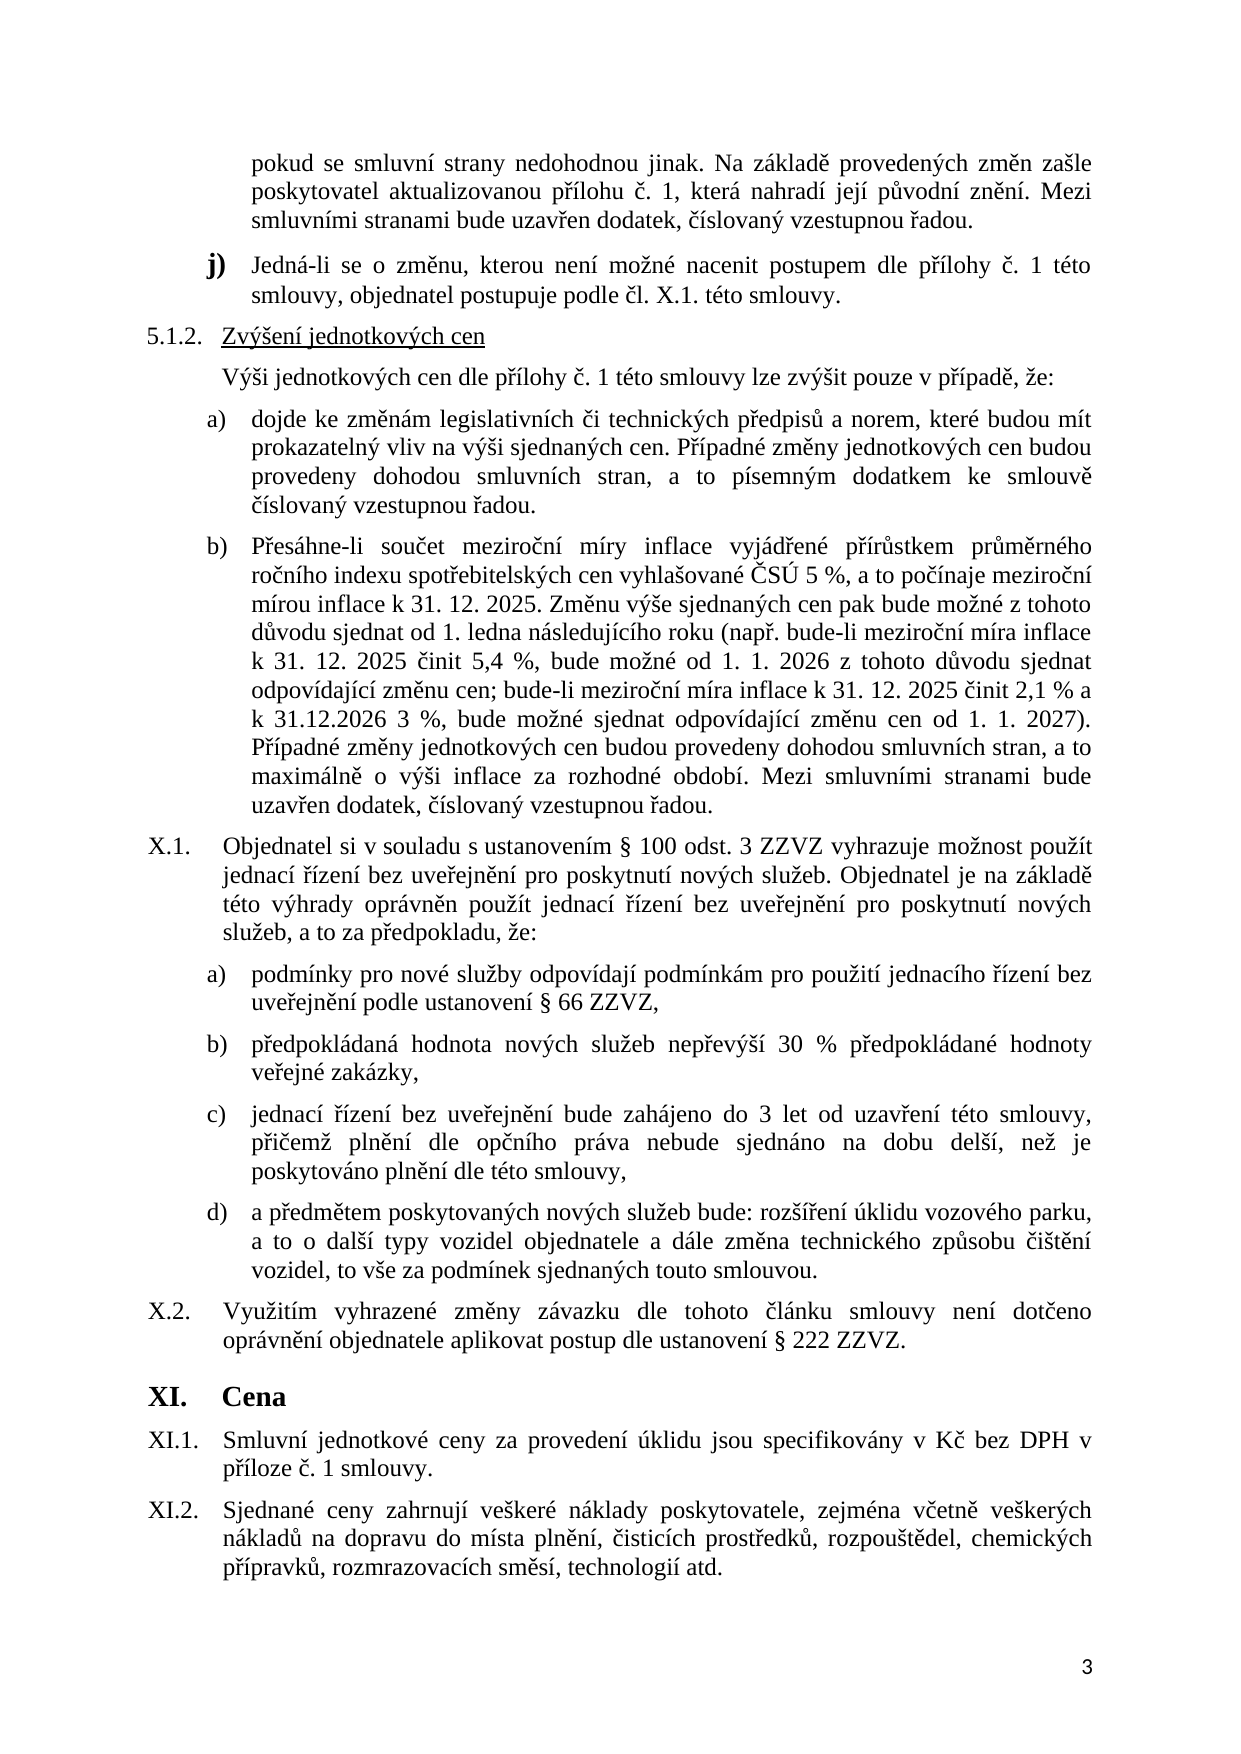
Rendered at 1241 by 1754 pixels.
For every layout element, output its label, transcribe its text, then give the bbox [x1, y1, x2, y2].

list Zvýšení jednotkových cen [146, 321, 1093, 350]
list Přesáhne-li součet meziroční míry inflace vyjádřené přírůstkem průměrného ročního indexu spotřebitelských cen vyhlašované ČSÚ 5 %, a to počínaje meziroční mírou inflace k 31. 12. 2025. Změnu výše sjednaných cen pak bude možné z tohoto důvodu sjednat od 1. ledna následujícího roku (např. bude-li meziroční míra inflace k 31. 12. 2025 činit 5,4 %, bude možné od 1. 1. 2026 z tohoto důvodu sjednat odpovídající změnu cen; bude-li meziroční míra inflace k 31. 12. 2025 činit 2,1 % a k 31.12.2026 3 %, bude možné sjednat odpovídající změnu cen od 1. 1. 2027). Případné změny jednotkových cen budou provedeny dohodou smluvních stran, a to maximálně o výši inflace za rozhodné období. Mezi smluvními stranami bude uzavřen dodatek, číslovaný vzestupnou řadou. [207, 531, 1093, 819]
list podmínky pro nové služby odpovídají podmínkám pro použití jednacího řízení bez uveřejnění podle ustanovení § 66 ZZVZ, [207, 959, 1093, 1016]
text Výši jednotkových cen dle přílohy č. 1 této smlouvy lze zvýšit pouze v případě, že: [221, 362, 1093, 391]
list dojde ke změnám legislativních či technických předpisů a norem, které budou mít prokazatelný vliv na výši sjednaných cen. Případné změny jednotkových cen budou provedeny dohodou smluvních stran, a to písemným dodatkem ke smlouvě číslovaný vzestupnou řadou. [207, 404, 1093, 519]
list Objednatel si v souladu s ustanovením § 100 odst. 3 ZZVZ vyhrazuje možnost použít jednací řízení bez uveřejnění pro poskytnutí nových služeb. Objednatel je na základě této výhrady oprávněn použít jednací řízení bez uveřejnění pro poskytnutí nových služeb, a to za předpokladu, že: [148, 831, 1093, 946]
list a předmětem poskytovaných nových služeb bude: rozšíření úklidu vozového parku, a to o další typy vozidel objednatele a dále změna technického způsobu čištění vozidel, to vše za podmínek sjednaných touto smlouvou. [207, 1197, 1093, 1284]
list Jedná-li se o změnu, kterou není možné nacenit postupem dle přílohy č. 1 této smlouvy, objednatel postupuje podle čl. 5.2. této smlouvy. [207, 246, 1093, 309]
list předpokládaná hodnota nových služeb nepřevýší 30 % předpokládané hodnoty veřejné zakázky, [207, 1029, 1093, 1086]
list Využitím vyhrazené změny závazku dle tohoto článku smlouvy není dotčeno oprávnění objednatele aplikovat postup dle ustanovení § 222 ZZVZ. [148, 1296, 1093, 1354]
list Sjednané ceny zahrnují veškeré náklady poskytovatele, zejména včetně veškerých nákladů na dopravu do místa plnění, čisticích prostředků, rozpouštědel, chemických přípravků, rozmrazovacích směsí, technologií atd. [148, 1495, 1093, 1581]
list Smluvní jednotkové ceny za provedení úklidu jsou specifikovány v Kč bez DPH v příloze č. 1 smlouvy. [148, 1425, 1093, 1482]
list Cena [148, 1379, 1093, 1412]
list jednací řízení bez uveřejnění bude zahájeno do 3 let od uzavření této smlouvy, přičemž plnění dle opčního práva nebude sjednáno na dobu delší, než je poskytováno plnění dle této smlouvy, [207, 1099, 1093, 1185]
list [207, 148, 1093, 234]
